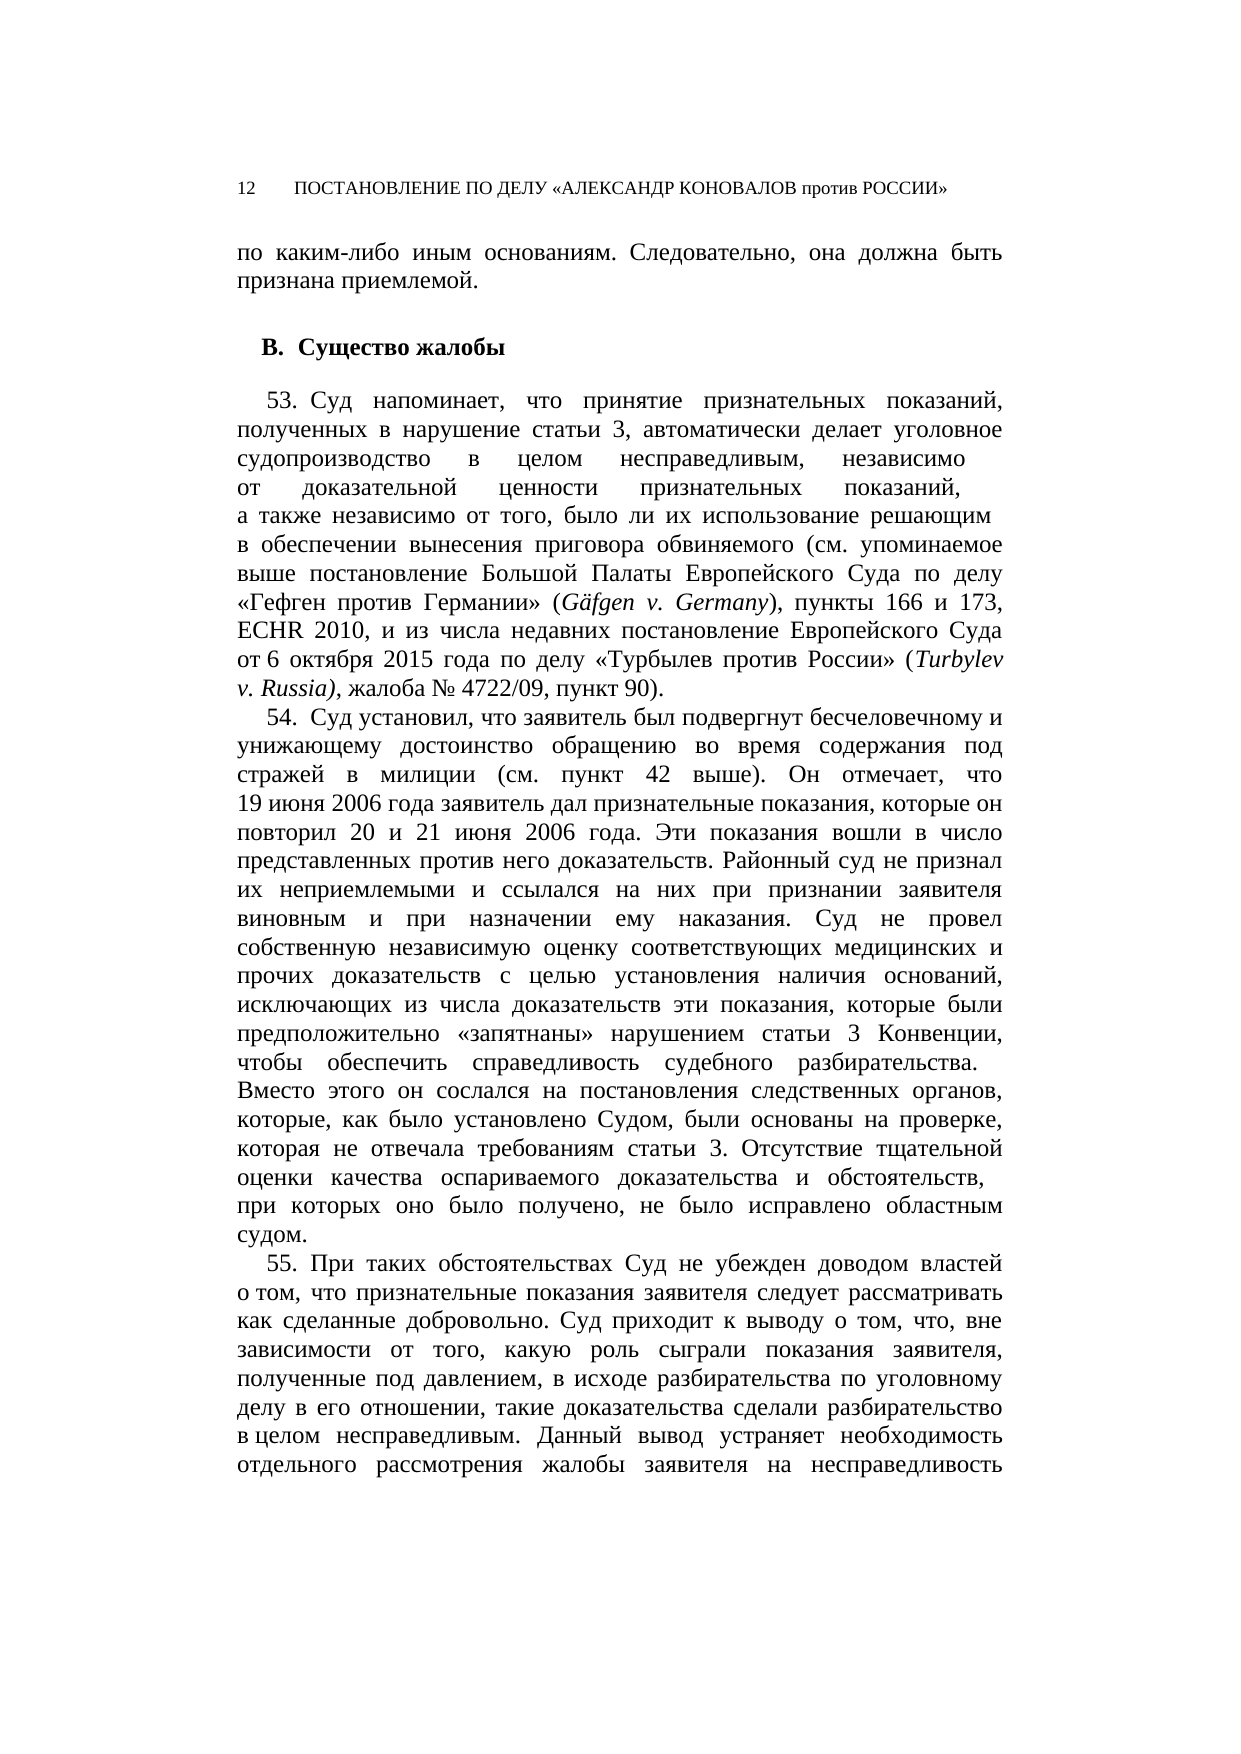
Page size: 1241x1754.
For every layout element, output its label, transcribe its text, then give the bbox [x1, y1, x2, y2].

subtitle B. Существо жалобы [261, 332, 1003, 361]
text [237, 1248, 1003, 1478]
text 54. Суд установил, что заявитель был подвергнут бесчеловечному и унижающему достоинство обращению во время содержания под стражей в милиции (см. пункт 42 выше). Он отмечает, что 19 июня 2006 года заявитель дал признательные показания, которые он повторил 20 и 21 июня 2006 года. Эти показания вошли в число представленных против него доказательств. Районный суд не признал их неприемлемыми и ссылался на них при признании заявителя виновным и при назначении ему наказания. Суд не провел собственную независимую оценку соответствующих медицинских и прочих доказательств с целью установления наличия оснований, исключающих из числа доказательств эти показания, которые были предположительно «запятнаны» нарушением статьи 3 Конвенции, чтобы обеспечить справедливость судебного разбирательства. Вместо этого он сослался на постановления следственных органов, которые, как было установлено Судом, были основаны на проверке, которая не отвечала требованиям статьи 3. Отсутствие тщательной оценки качества оспариваемого доказательства и обстоятельств, при которых оно было получено, не было исправлено областным судом. [237, 702, 1003, 1248]
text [237, 237, 1003, 294]
